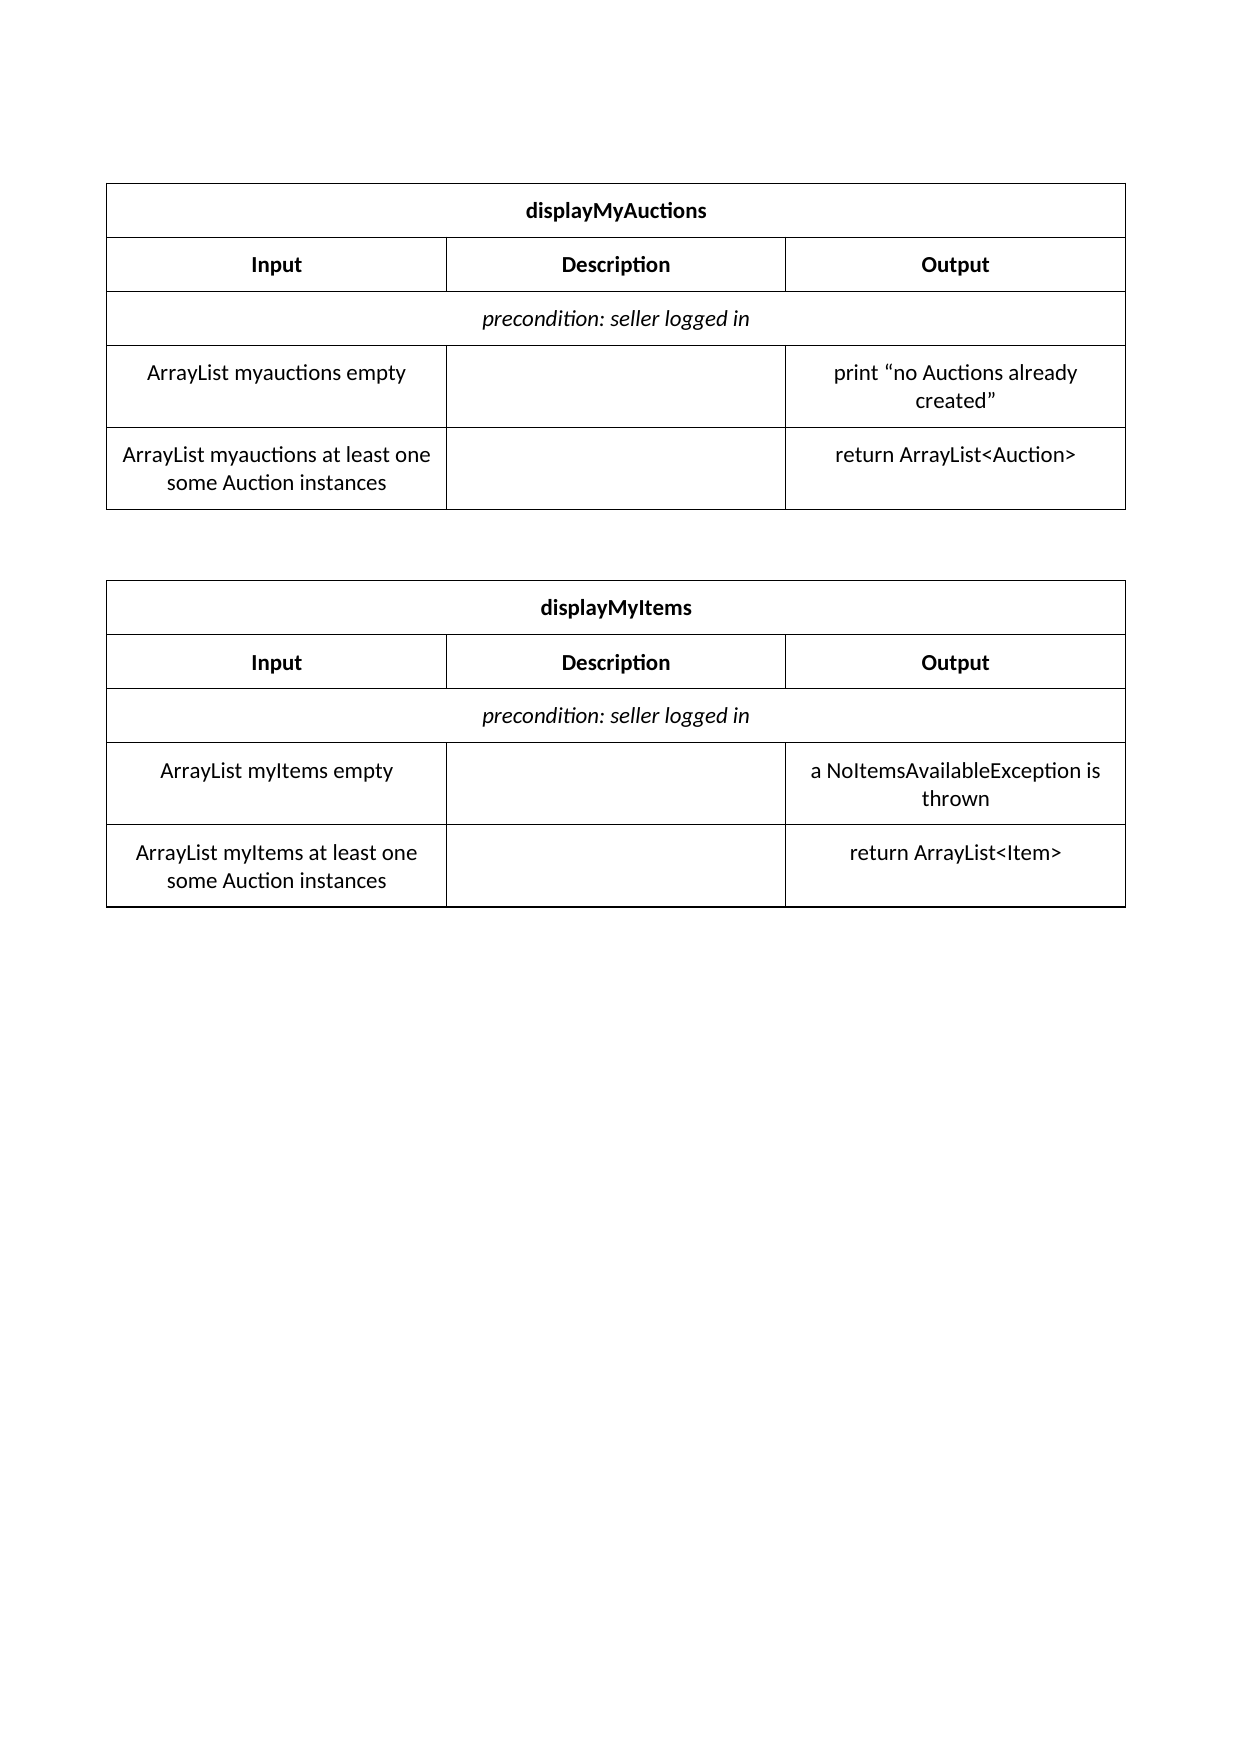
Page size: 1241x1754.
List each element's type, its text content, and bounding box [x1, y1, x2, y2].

table_cell Input [107, 238, 446, 291]
table_cell Input [107, 635, 446, 688]
table_cell ArrayList myItems empty [107, 743, 446, 824]
table_cell Output [786, 635, 1125, 688]
table_cell ArrayList myauctions at least one some Auction instances [107, 428, 446, 509]
table_cell ArrayList myauctions empty [107, 346, 446, 427]
table_cell [447, 428, 785, 509]
table_cell Output [786, 238, 1125, 291]
table_header displayMyItems [107, 581, 1125, 634]
table_cell print “no Auctions already created” [786, 346, 1125, 427]
table_cell return ArrayList<Item> [786, 825, 1125, 906]
table_cell precondition: seller logged in [107, 292, 1125, 345]
table_cell [447, 825, 785, 906]
table_cell return ArrayList<Auction> [786, 428, 1125, 509]
table_cell Description [447, 635, 785, 688]
table_cell precondition: seller logged in [107, 689, 1125, 742]
table_cell Description [447, 238, 785, 291]
table_cell ArrayList myItems at least one some Auction instances [107, 825, 446, 906]
table_cell a NoItemsAvailableException is thrown [786, 743, 1125, 824]
table_cell [447, 346, 785, 427]
table_header displayMyAuctions [107, 184, 1125, 237]
table_cell [447, 743, 785, 824]
